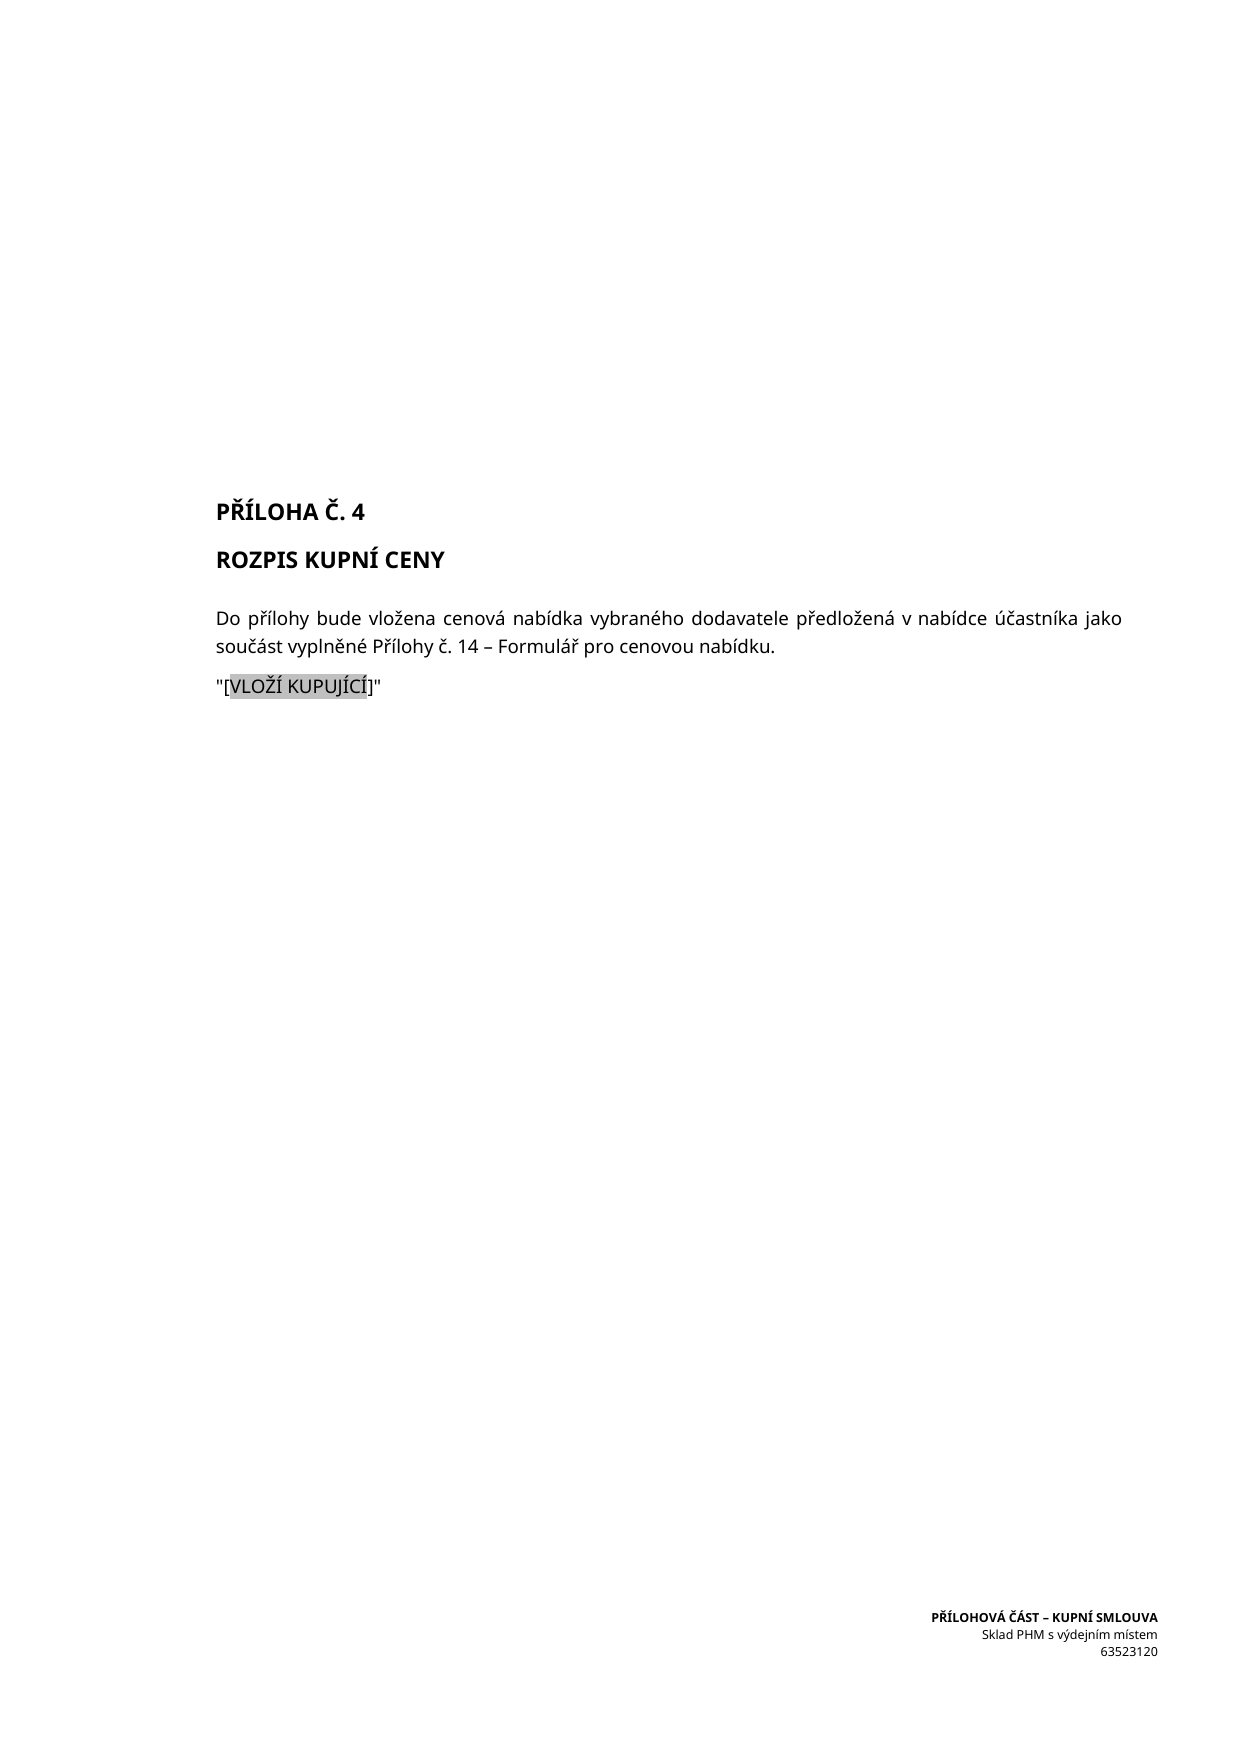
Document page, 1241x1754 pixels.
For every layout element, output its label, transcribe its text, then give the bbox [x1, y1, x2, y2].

text "[VLOŽÍ KUPUJÍCÍ]" [367, 674, 1122, 699]
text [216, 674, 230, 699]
text Do přílohy bude vložena cenová nabídka vybraného dodavatele předložená v nabídce účastníka jako součást vyplněné Přílohy č. 14 – Formulář pro cenovou nabídku. [216, 605, 1122, 659]
text ROZPIS kupní CENY [216, 544, 1122, 576]
text Příloha č. 4 [216, 496, 1122, 527]
